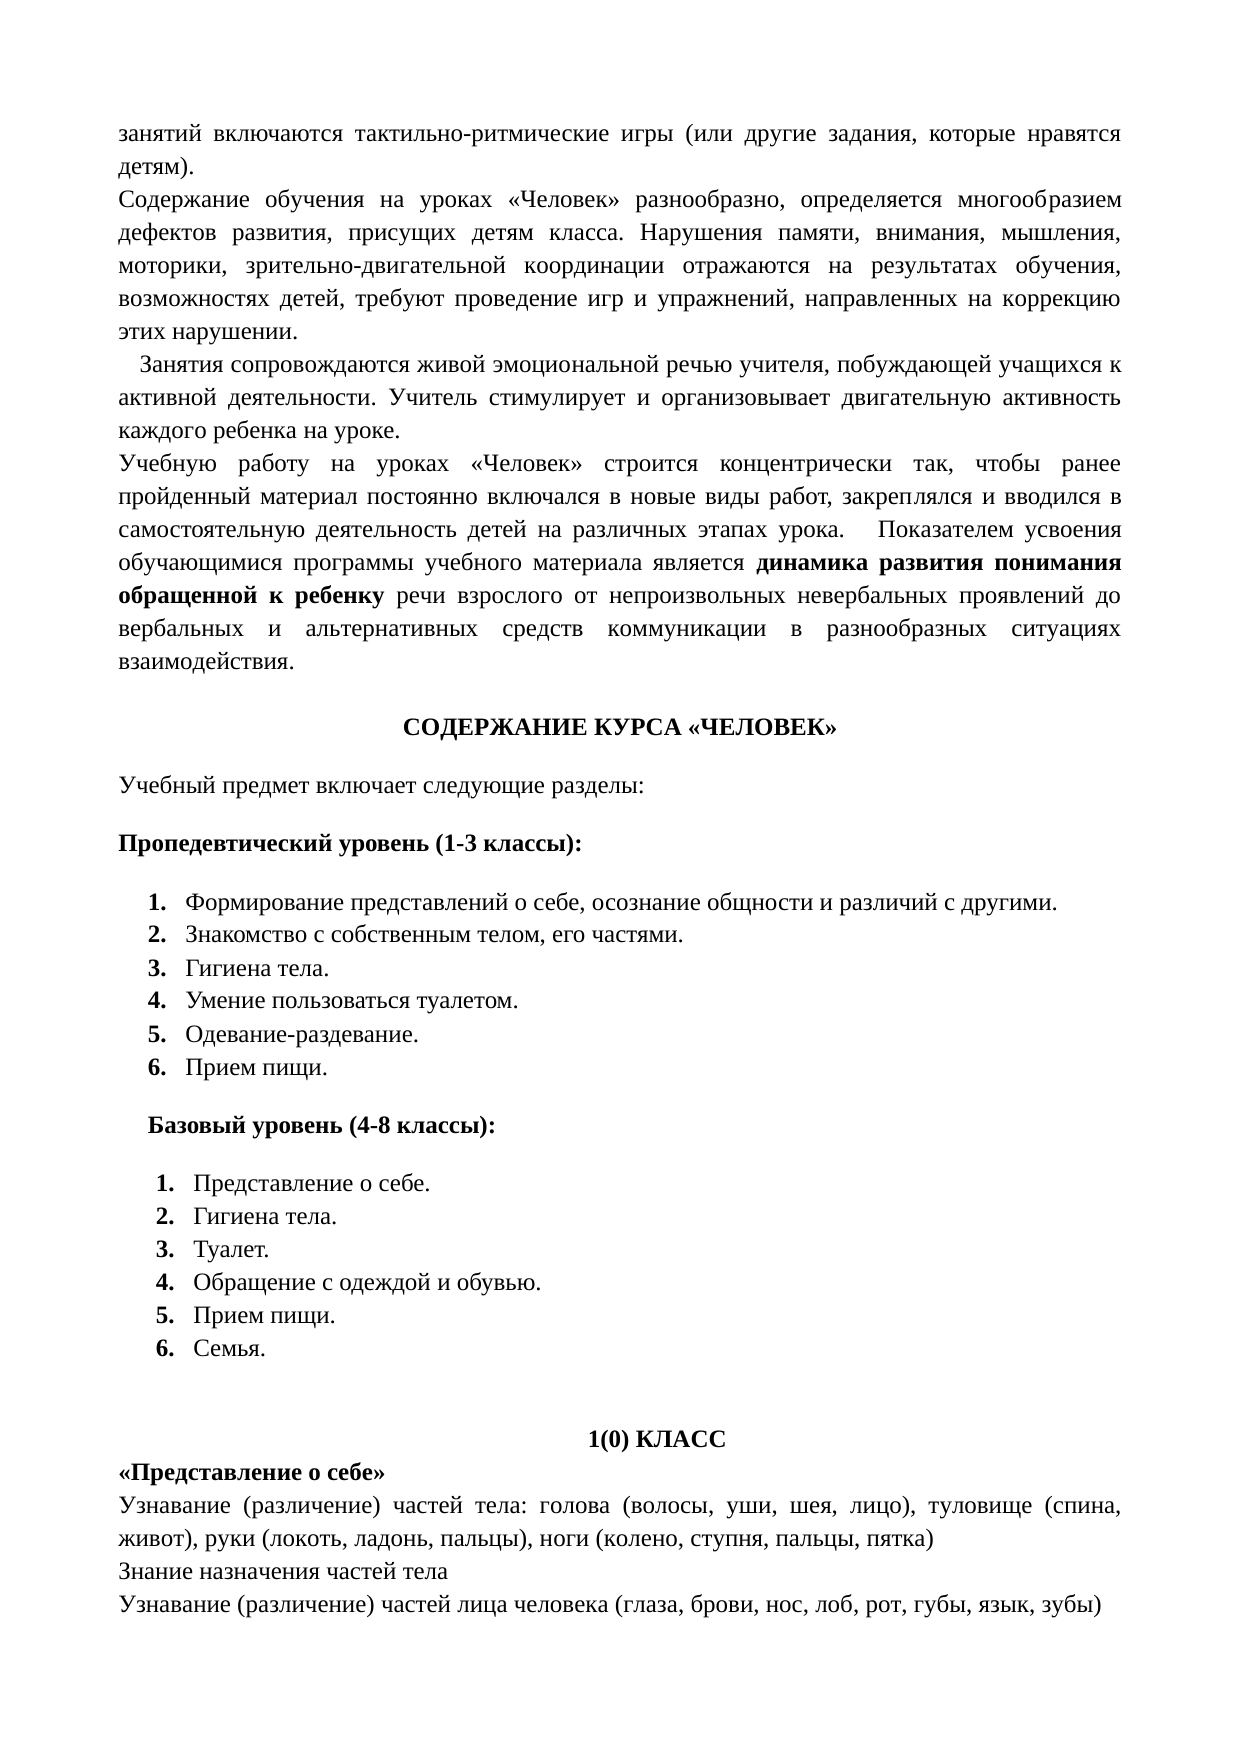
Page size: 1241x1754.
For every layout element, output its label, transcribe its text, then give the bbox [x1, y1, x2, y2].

list Прием пищи. [156, 1300, 1122, 1328]
list Туалет. [156, 1234, 1122, 1262]
list Гигиена тела. [148, 953, 1122, 981]
list Гигиена тела. [156, 1201, 1122, 1229]
text Содержание обучения на уроках «Человек» разнообразно, определяется многообразием дефектов развития, присущих детям класса. Нарушения памяти, внимания, мышления, моторики, зрительно-двигательной координации отражаются на результатах обучения, возможностях детей, требуют проведение игр и упражнений, направленных на коррекцию этих нарушении. [118, 184, 1122, 345]
text Знание назначения частей тела [118, 1556, 1122, 1585]
list Умение пользоваться туалетом. [148, 986, 1122, 1014]
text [118, 118, 1122, 180]
text Пропедевтический уровень (1-3 классы): [118, 828, 1122, 857]
text Занятия сопровождаются живой эмоциональной речью учителя, побуждающей учащихся к активной деятельности. Учитель стимулирует и организовывает двигательную активность каждого ребенка на уроке. [118, 349, 1122, 444]
text Базовый уровень (4-8 классы): [148, 1110, 1122, 1138]
list Обращение с одеждой и обувью. [156, 1267, 1122, 1296]
text СОДЕРЖАНИЕ КУРСА «ЧЕЛОВЕК» [118, 712, 1122, 741]
list Знакомство с собственным телом, его частями. [148, 919, 1122, 948]
list Семья. [156, 1333, 1122, 1362]
text Узнавание (различение) частей лица человека (глаза, брови, нос, лоб, рот, губы, язык, зубы) [118, 1589, 1122, 1618]
list Формирование представлений о себе, осознание общности и различий с другими. [148, 887, 1122, 915]
text Узнавание (различение) частей тела: голова (волосы, уши, шея, лицо), туловище (спина, живот), руки (локоть, ладонь, пальцы), ноги (колено, ступня, пальцы, пятка) [118, 1490, 1122, 1552]
list Представление о себе. [156, 1168, 1122, 1196]
text Учебную работу на уроках «Человек» строится концентрически так, чтобы ранее пройденный материал постоянно включался в новые виды работ, закреплялся и вводился в самостоятельную деятельность детей на различных этапах урока. Показателем усвоения обучающимися программы учебного материала является динамика развития понимания обращенной к ребенку речи взрослого от непроизвольных невербальных проявлений до вербальных и альтернативных средств коммуникации в разнообразных ситуациях взаимодействия. [118, 448, 1122, 675]
list Одевание-раздевание. [148, 1019, 1122, 1047]
text «Представление о себе» [118, 1457, 1122, 1486]
list Прием пищи. [148, 1052, 1122, 1080]
text 1(0) КЛАСС [118, 1424, 1122, 1453]
text Учебный предмет включает следующие разделы: [118, 771, 1122, 799]
